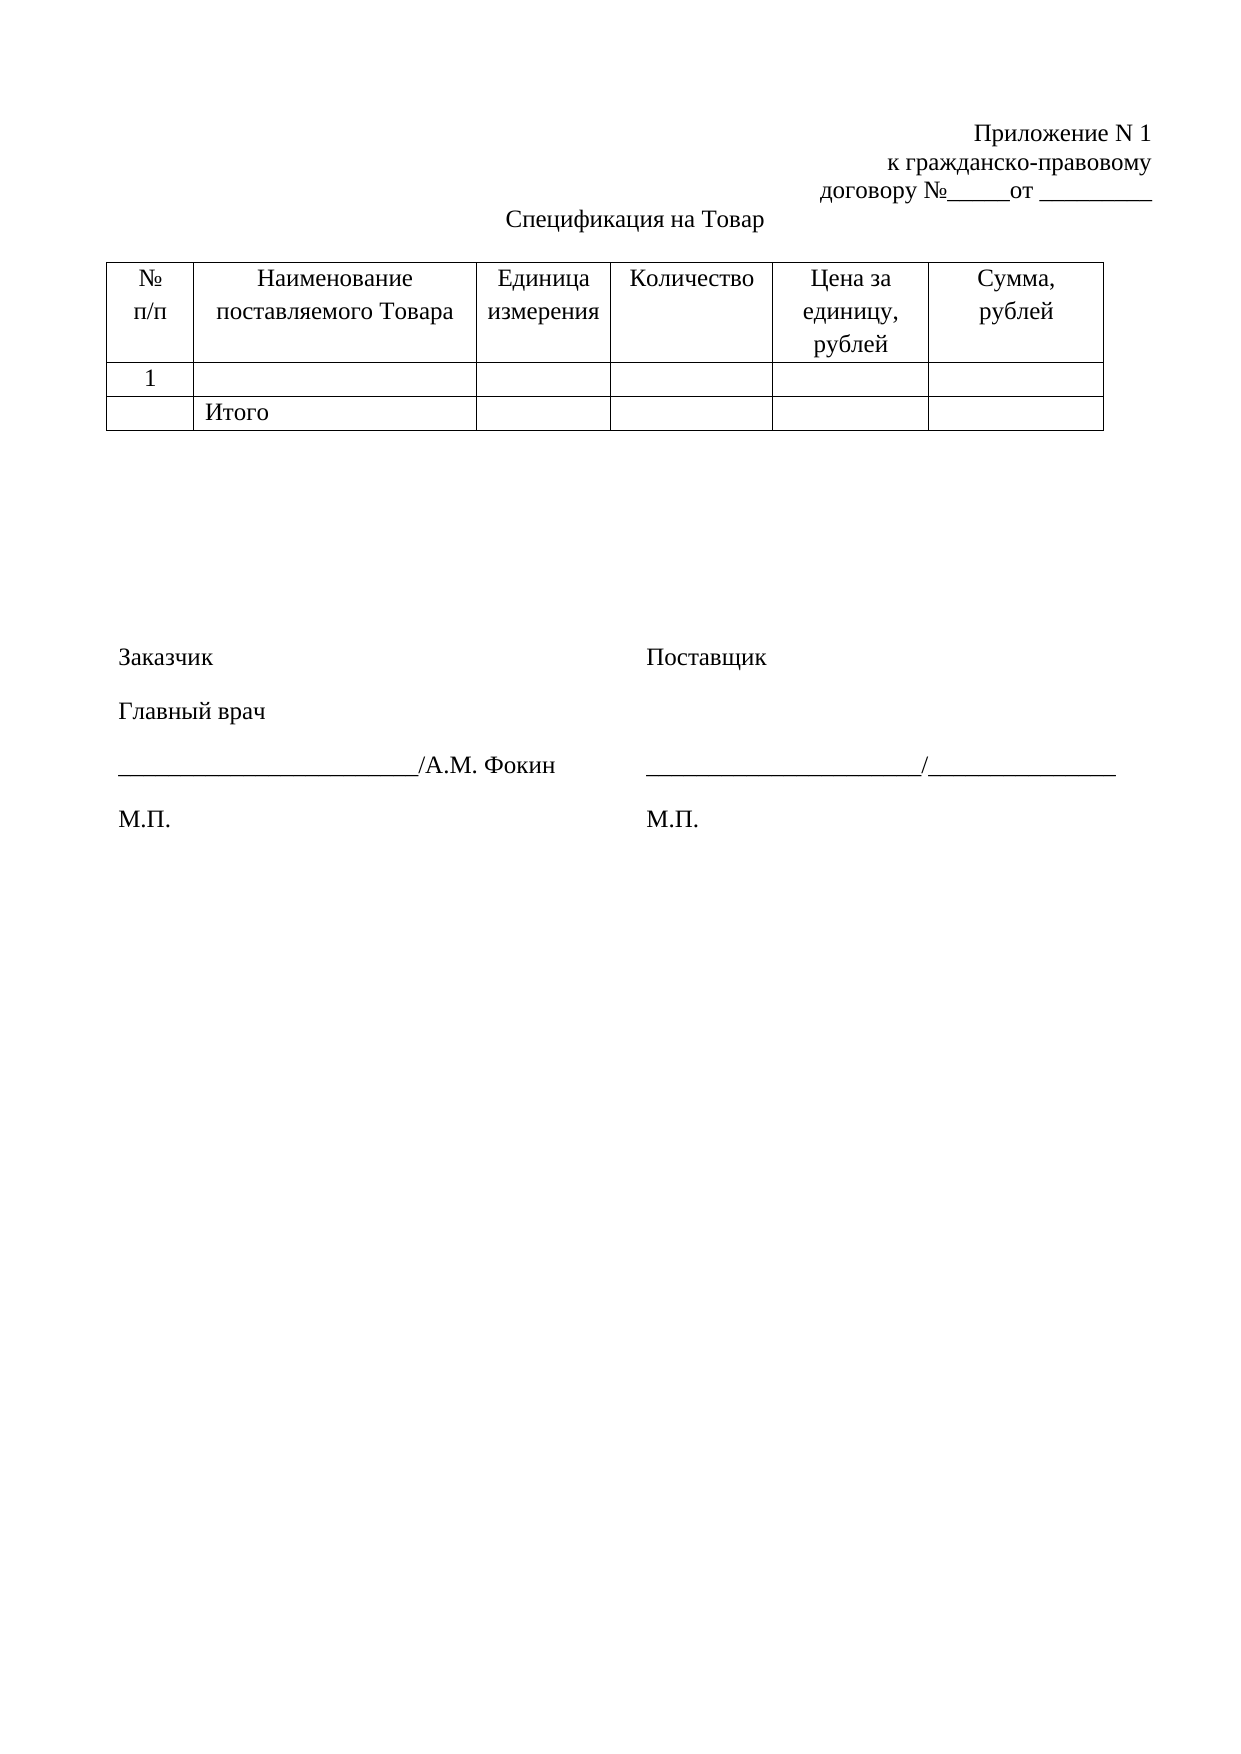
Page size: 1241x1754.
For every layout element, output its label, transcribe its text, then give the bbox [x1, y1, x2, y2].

table_cell 1 [107, 363, 193, 396]
table_cell [477, 363, 610, 396]
table_header Сумма, рублей [929, 263, 1103, 362]
table_header № п/п [107, 263, 193, 362]
text Приложение N 1 [118, 118, 1152, 147]
text к гражданско-правовому [118, 147, 1152, 176]
table_cell Итого [194, 397, 476, 430]
table_cell [773, 363, 928, 396]
table_header Наименование поставляемого Товара [194, 263, 476, 362]
table_cell [929, 363, 1103, 396]
table_cell [773, 397, 928, 430]
table_header Поставщик ______________________/_______________ М.П. [635, 643, 1163, 912]
text Спецификация на Товар [118, 204, 1152, 233]
table_cell [194, 363, 476, 396]
table_cell [611, 363, 772, 396]
table_cell [929, 397, 1103, 430]
table_cell [107, 397, 193, 430]
table_header Единица измерения [477, 263, 610, 362]
table_header Количество [611, 263, 772, 362]
table_cell [477, 397, 610, 430]
table_cell [611, 397, 772, 430]
table_header Заказчик Главный врач ________________________/А.М. Фокин М.П. [107, 643, 635, 912]
text договору №_____от _________ [118, 176, 1152, 204]
table_header Цена за единицу, рублей [773, 263, 928, 362]
